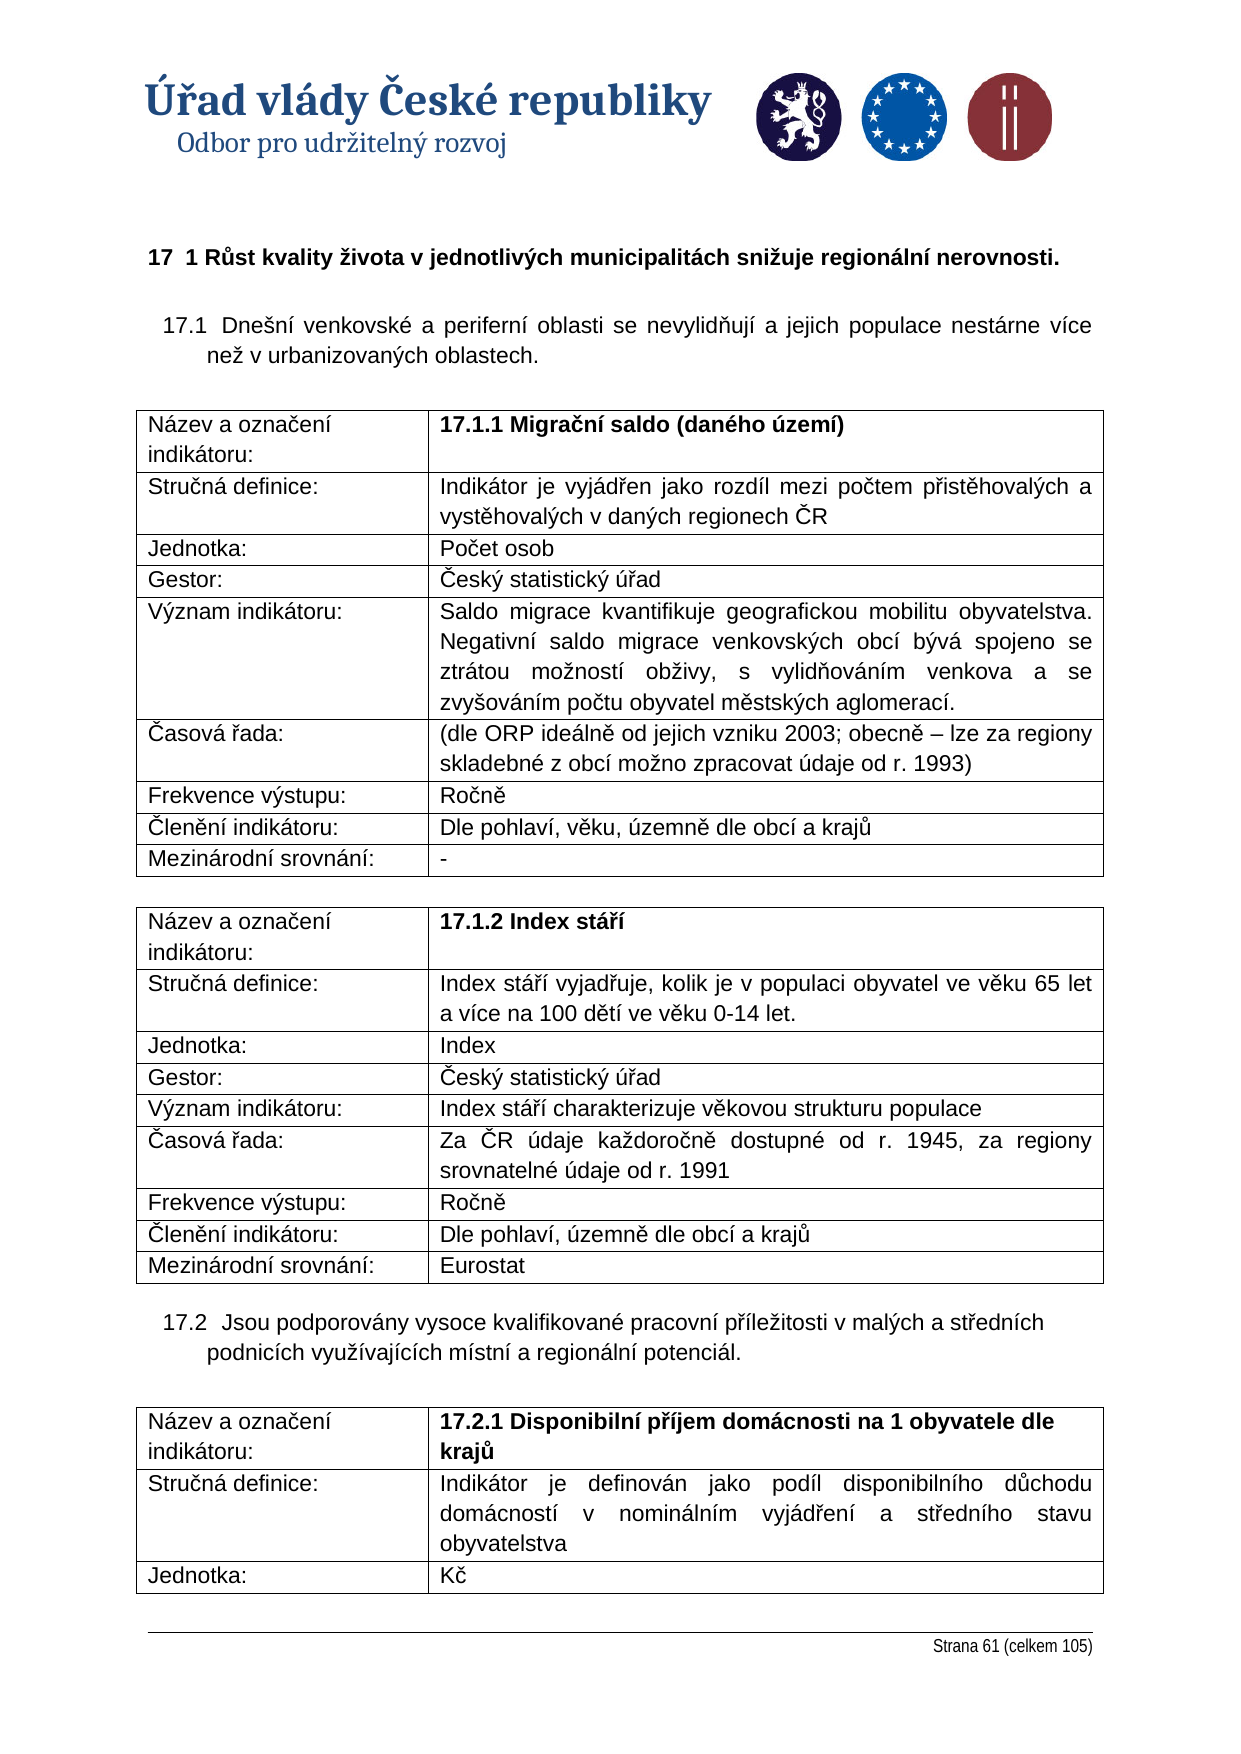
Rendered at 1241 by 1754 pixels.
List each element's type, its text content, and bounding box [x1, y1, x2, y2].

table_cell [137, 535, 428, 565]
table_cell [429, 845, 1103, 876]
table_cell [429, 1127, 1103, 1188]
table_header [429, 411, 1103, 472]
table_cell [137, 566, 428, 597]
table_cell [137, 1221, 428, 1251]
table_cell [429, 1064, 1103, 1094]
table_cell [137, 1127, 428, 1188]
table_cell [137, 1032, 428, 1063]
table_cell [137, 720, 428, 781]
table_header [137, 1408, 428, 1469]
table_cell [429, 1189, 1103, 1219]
picture [756, 73, 1052, 161]
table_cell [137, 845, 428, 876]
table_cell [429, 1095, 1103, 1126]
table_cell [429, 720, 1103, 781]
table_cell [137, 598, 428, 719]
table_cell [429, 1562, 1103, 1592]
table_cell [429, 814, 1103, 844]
list Dnešní venkovské a periferní oblasti se nevylidňují a jejich populace nestárne více než v urbanizovaných oblastech. [162, 312, 1093, 368]
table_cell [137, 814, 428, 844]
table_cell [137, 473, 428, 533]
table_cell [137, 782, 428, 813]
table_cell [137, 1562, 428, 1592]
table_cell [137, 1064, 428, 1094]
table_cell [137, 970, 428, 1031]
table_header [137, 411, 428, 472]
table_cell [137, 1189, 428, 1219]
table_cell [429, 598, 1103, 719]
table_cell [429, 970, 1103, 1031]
list 1 Růst kvality života v jednotlivých municipalitách snižuje regionální nerovnosti. [148, 244, 1093, 270]
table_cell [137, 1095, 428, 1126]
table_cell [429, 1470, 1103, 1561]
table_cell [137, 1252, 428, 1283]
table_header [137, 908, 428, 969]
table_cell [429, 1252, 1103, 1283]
list Jsou podporovány vysoce kvalifikované pracovní příležitosti v malých a středních podnicích využívajících místní a regionální potenciál. [162, 1309, 1093, 1365]
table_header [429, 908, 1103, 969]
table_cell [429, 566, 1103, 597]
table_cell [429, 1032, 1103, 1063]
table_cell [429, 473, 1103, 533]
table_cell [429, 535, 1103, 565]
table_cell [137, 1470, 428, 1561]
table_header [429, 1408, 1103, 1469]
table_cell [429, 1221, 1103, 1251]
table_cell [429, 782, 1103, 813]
